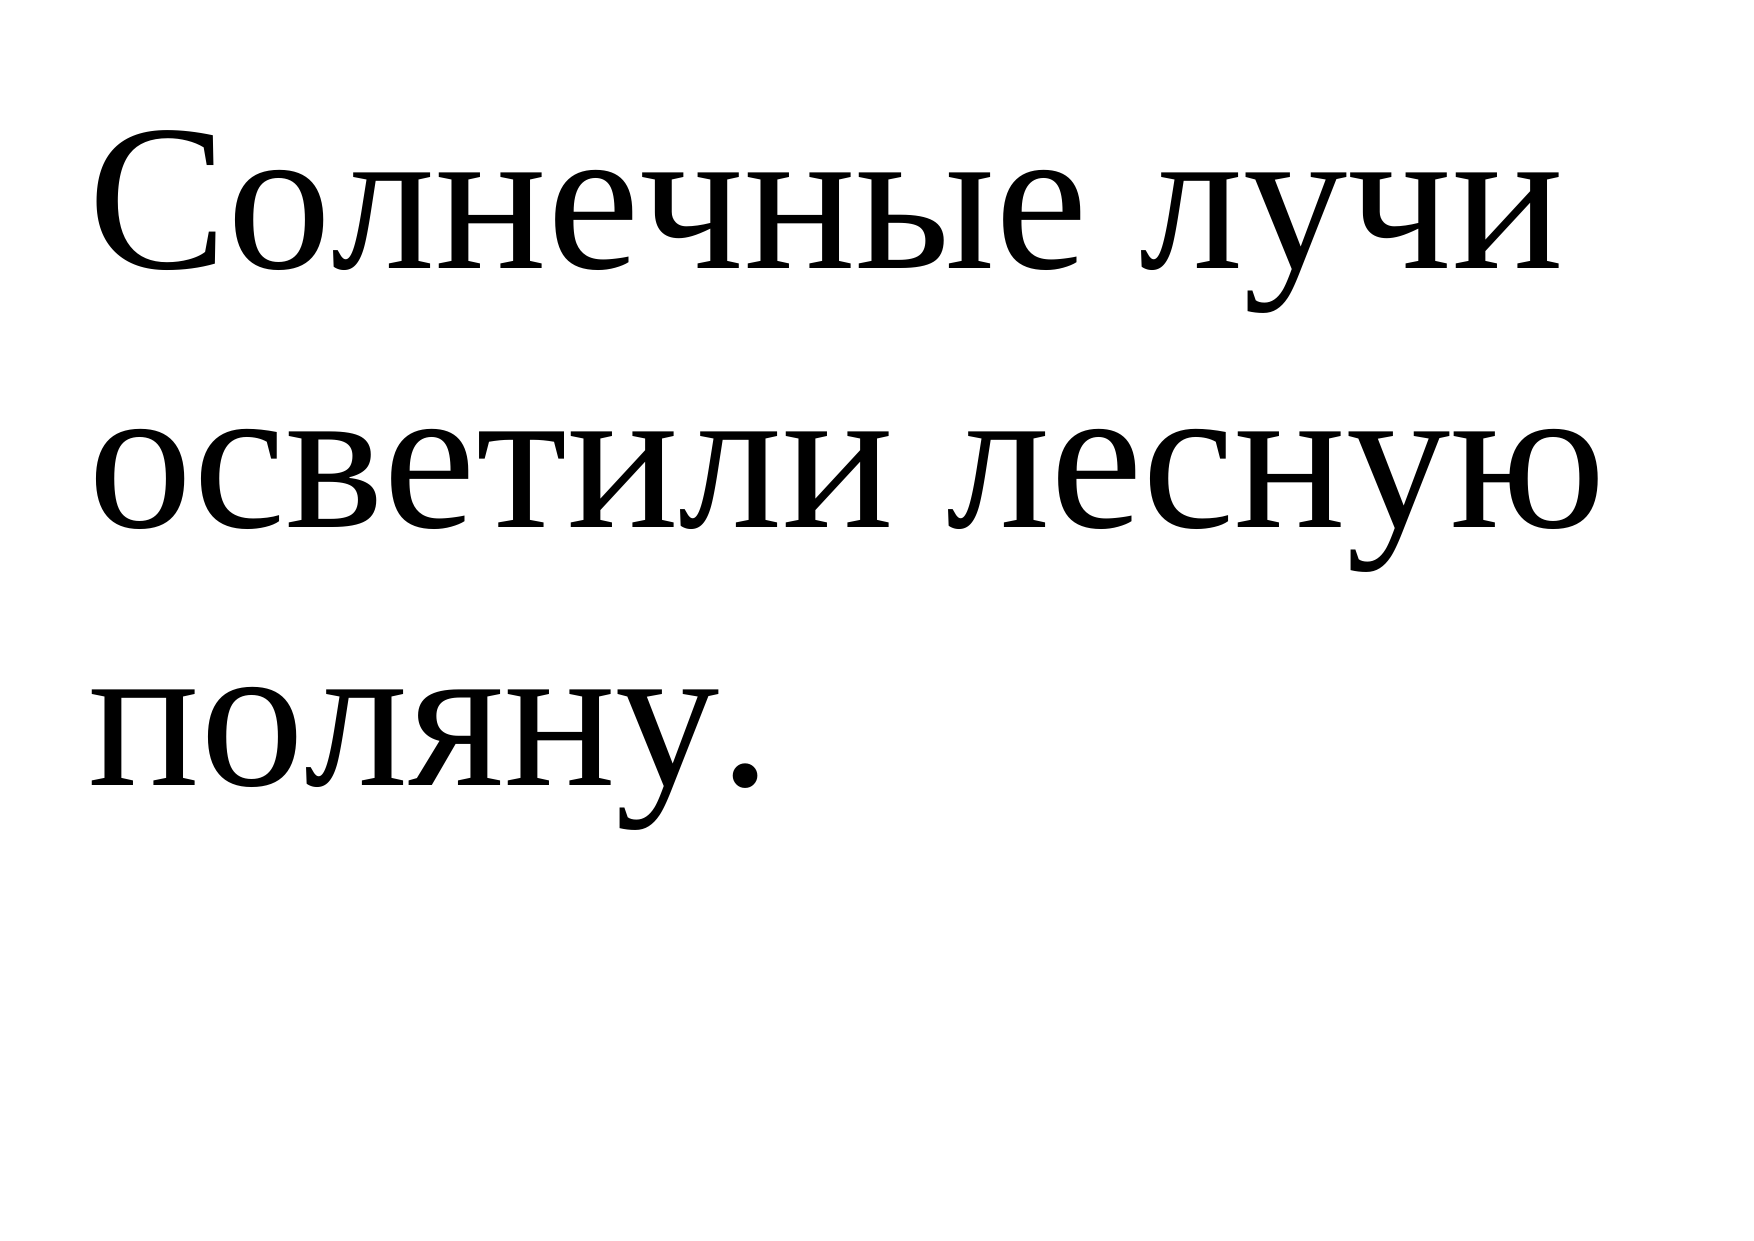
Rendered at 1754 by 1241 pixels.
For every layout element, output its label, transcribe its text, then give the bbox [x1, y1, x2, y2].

text Солнечные лучи осветили лесную поляну. [89, 74, 1683, 831]
